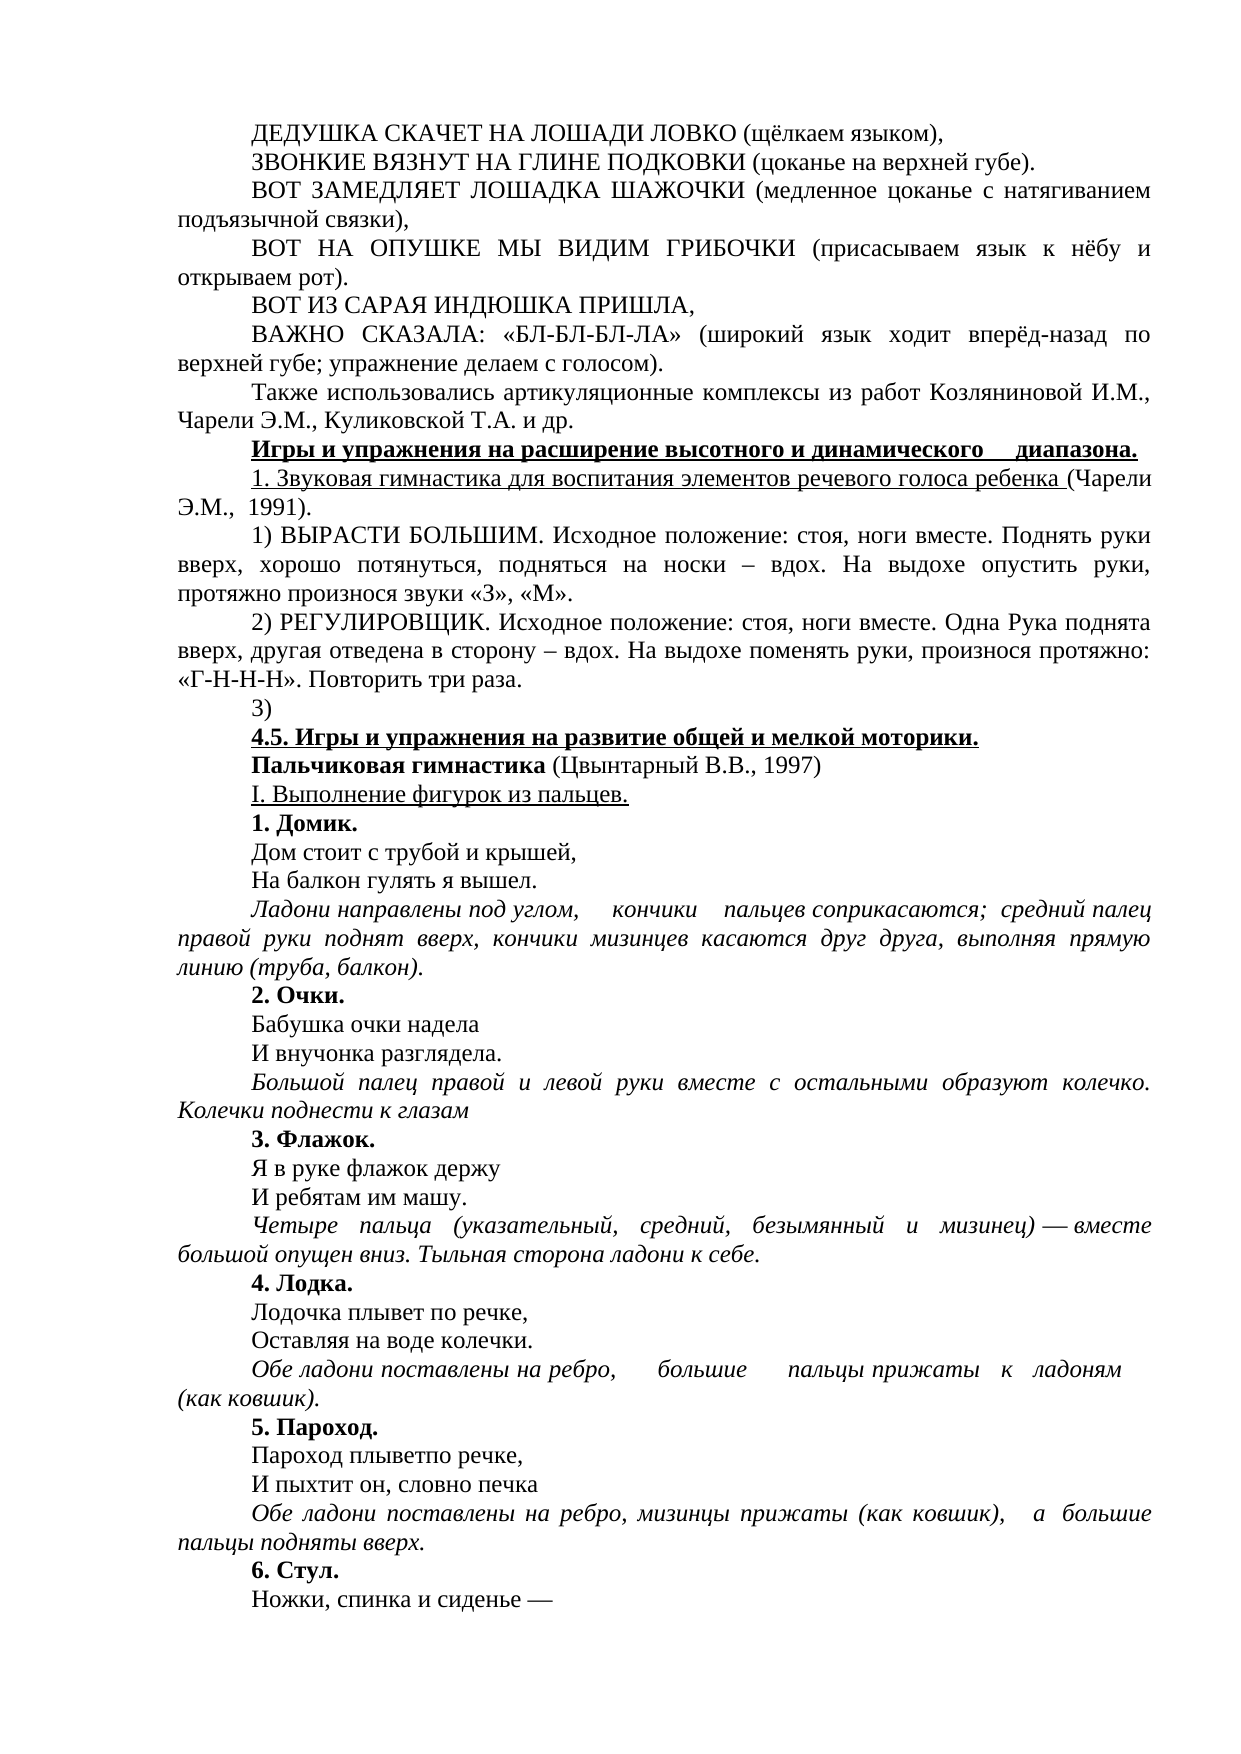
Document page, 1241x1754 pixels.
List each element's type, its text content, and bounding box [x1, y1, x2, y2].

text Ладони направлены под углом, кончики пальцев соприкасаются; средний палец правой руки поднят вверх, кончики мизинцев касаются друг друга, выполняя прямую линию (труба, балкон). [177, 894, 1152, 981]
text ЗВОНКИЕ ВЯЗНУТ НА ГЛИНЕ ПОДКОВКИ (цоканье на верхней губе). [177, 147, 1152, 176]
text Обе ладони поставлены на ребро, мизинцы прижаты (как ковшик), а большие пальцы подняты вверх. [177, 1498, 1152, 1556]
text Бабушка очки надела [177, 1009, 1152, 1038]
text Четыре пальца (указательный, средний, безымянный и мизинец) — вместе большой опущен вниз. Тыльная сторона ладони к себе. [177, 1211, 1152, 1268]
text 2. Очки. [177, 981, 1152, 1009]
text ДЕДУШКА СКАЧЕТ НА ЛОШАДИ ЛОВКО (щёлкаем языком), [177, 118, 1152, 147]
text 2) РЕГУЛИРОВЩИК. Исходное положение: стоя, ноги вместе. Одна Рука поднята вверх, другая отведена в сторону – вдох. На выдохе поменять руки, произнося протяжно: «Г-Н-Н-Н». Повторить три раза. [177, 607, 1152, 693]
text 1. Звуковая гимнастика для воспитания элементов речевого голоса ребенка (Чарели Э.М., 1991). [177, 463, 1152, 521]
text Я в руке флажок держу [177, 1153, 1152, 1182]
text Обе ладони поставлены на ребро, большие пальцы прижаты к ладоням (как ковшик). [177, 1354, 1152, 1412]
text ВОТ ИЗ САРАЯ ИНДЮШКА ПРИШЛА, [177, 291, 1152, 319]
text На балкон гулять я вышел. [177, 866, 1152, 894]
text Лодочка плывет по речке, [177, 1297, 1152, 1326]
text Пароход плыветпо речке, [177, 1441, 1152, 1469]
text Большой палец правой и левой руки вместе с остальными образуют колечко. Колечки поднести к глазам [177, 1067, 1152, 1124]
text 1. Домик. [177, 808, 1152, 837]
text Оставляя на воде колечки. [177, 1326, 1152, 1354]
text 4.5. Игры и упражнения на развитие общей и мелкой моторики. [177, 722, 1152, 751]
text 1) ВЫРАСТИ БОЛЬШИМ. Исходное положение: стоя, ноги вместе. Поднять руки вверх, хорошо потянуться, подняться на носки – вдох. На выдохе опустить руки, протяжно произнося звуки «З», «М». [177, 521, 1152, 607]
text 4. Лодка. [177, 1268, 1152, 1297]
text Также использовались артикуляционные комплексы из работ Козляниновой И.М., Чарели Э.М., Куликовской Т.А. и др. [177, 377, 1152, 434]
text И внучонка разглядела. [177, 1038, 1152, 1067]
text ВАЖНО СКАЗАЛА: «БЛ-БЛ-БЛ-ЛА» (широкий язык ходит вперёд-назад по верхней губе; упражнение делаем с голосом). [177, 319, 1152, 377]
text 6. Стул. [177, 1556, 1152, 1584]
text Пальчиковая гимнастика (Цвынтарный В.В., 1997) [177, 751, 1152, 779]
text Ножки, спинка и сиденье — [177, 1584, 1152, 1613]
text I. Выполнение фигурок из пальцев. [177, 779, 1152, 808]
text 5. Пароход. [177, 1412, 1152, 1441]
text ВОТ ЗАМЕДЛЯЕТ ЛОШАДКА ШАЖОЧКИ (медленное цоканье с натягиванием подъязычной связки), [177, 176, 1152, 233]
text ВОТ НА ОПУШКЕ МЫ ВИДИМ ГРИБОЧКИ (присасываем язык к нёбу и открываем рот). [177, 233, 1152, 291]
text И ребятам им машу. [177, 1182, 1152, 1211]
text И пыхтит он, словно печка [177, 1469, 1152, 1498]
text 3. Флажок. [177, 1124, 1152, 1153]
text Игры и упражнения на расширение высотного и динамического диапазона. [177, 434, 1152, 463]
text 3) [177, 693, 1152, 722]
text Дом стоит с трубой и крышей, [177, 837, 1152, 866]
